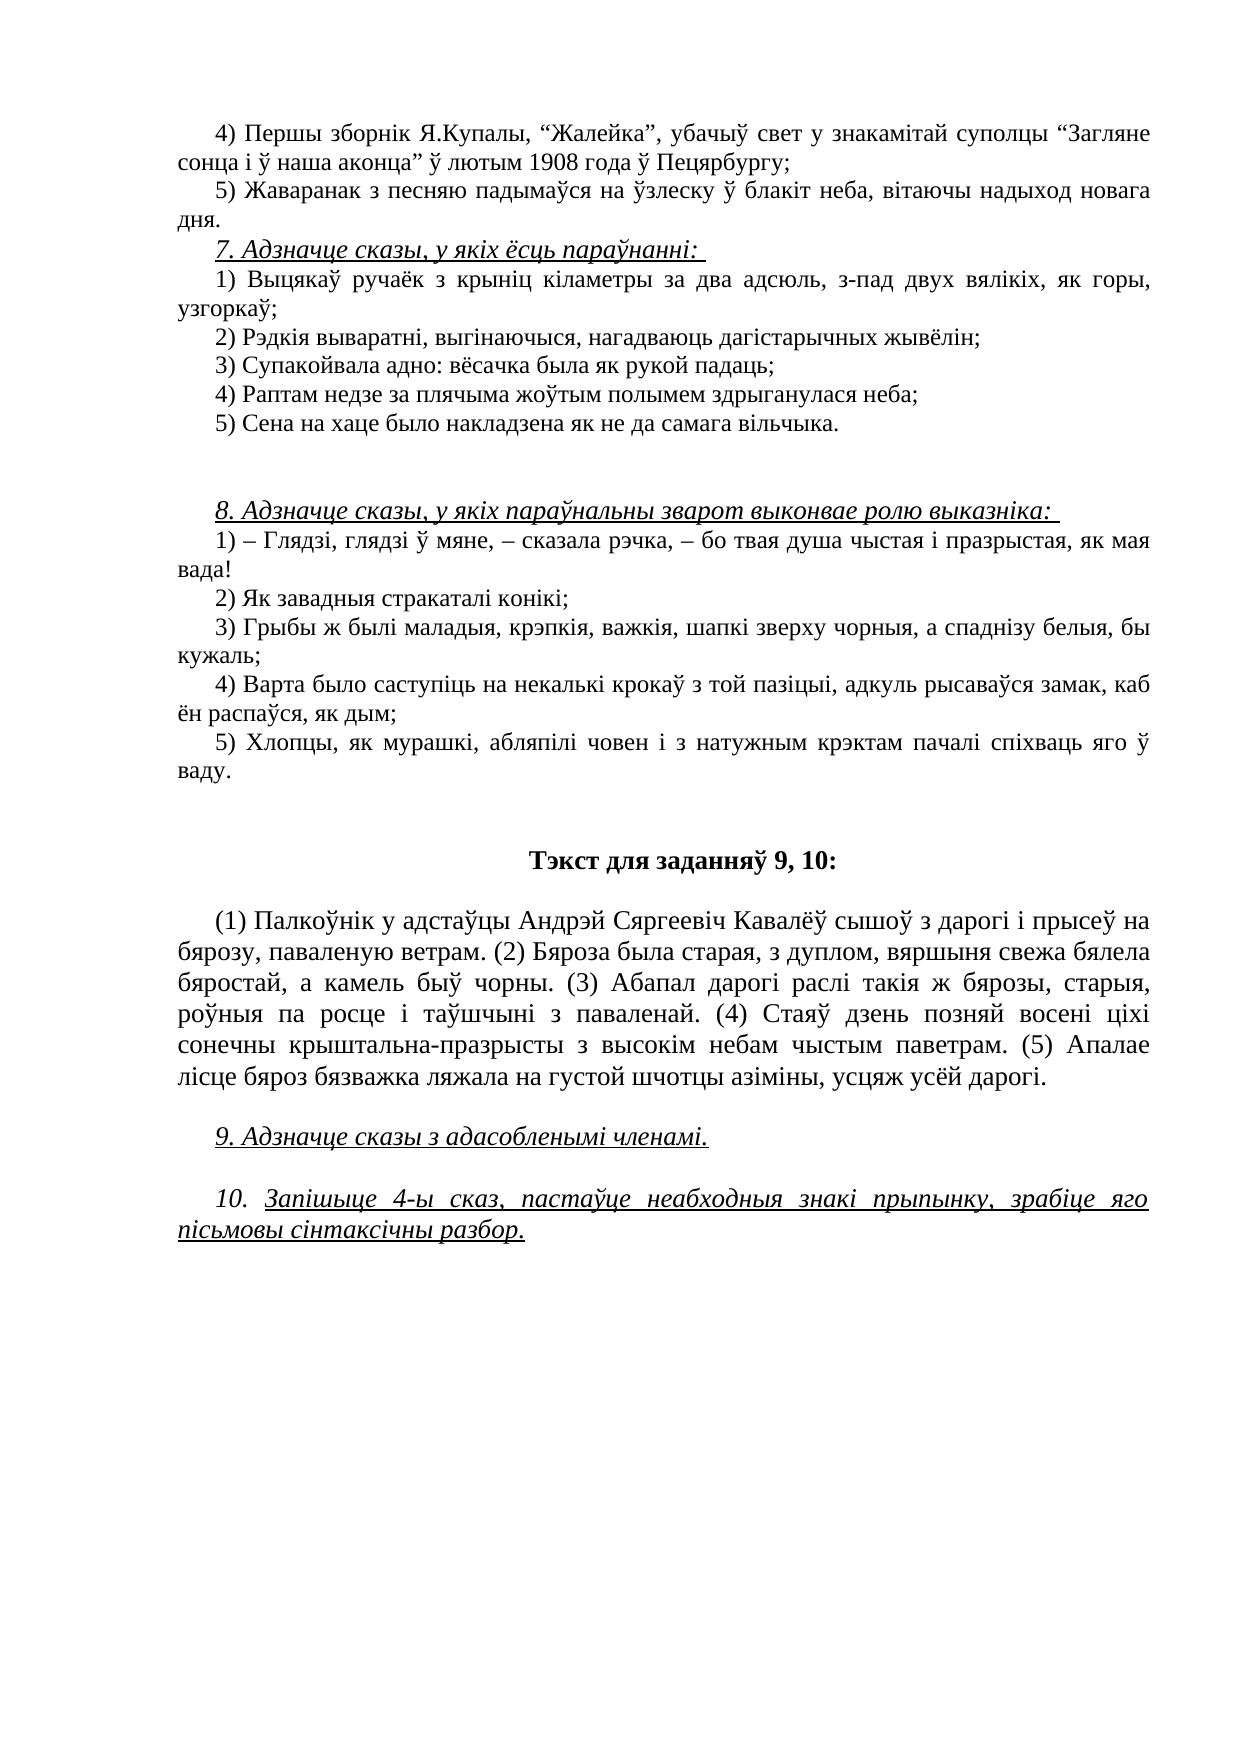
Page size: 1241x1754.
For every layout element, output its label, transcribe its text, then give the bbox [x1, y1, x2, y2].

text 1) – Глядзі, глядзі ў мяне, – сказала рэчка, – бо твая душа чыстая і празрыстая, як мая вада! [177, 525, 1152, 583]
text 4) Раптам недзе за плячыма жоўтым полымем здрыганулася неба; [177, 379, 1152, 408]
text 8. Адзначце сказы, у якіх параўнальны зварот выконвае ролю выказніка: [177, 494, 1152, 525]
text 3) Грыбы ж былі маладыя, крэпкія, важкія, шапкі зверху чорныя, а спаднізу белыя, бы кужаль; [177, 612, 1152, 669]
text 7. Адзначце сказы, у якіх ёсць параўнанні: [177, 233, 1152, 264]
text 2) Як завадныя стракаталі конікі; [177, 583, 1152, 612]
text Тэкст для заданняў 9, 10: [177, 844, 1152, 875]
text (1) Палкоўнік у адстаўцы Андрэй Сяргеевіч Кавалёў сышоў з дарогі і прысеў на бярозу, паваленую ветрам. (2) Бяроза была старая, з дуплом, вяршыня свежа бялела бяростай, а камель быў чорны. (3) Абапал дарогі раслі такія ж бярозы, старыя, роўныя па росце і таўшчыні з паваленай. (4) Стаяў дзень позняй восені ціхі сонечны крыштальна-празрысты з высокім небам чыстым паветрам. (5) Апалае лісце бяроз бязважка ляжала на густой шчотцы азіміны, усцяж усёй дарогі. [177, 904, 1152, 1091]
text 1) Выцякаў ручаёк з крыніц кіламетры за два адсюль, з-пад двух вялікіх, як горы, узгоркаў; [177, 264, 1152, 322]
text 5) Хлопцы, як мурашкі, абляпілі човен і з натужным крэктам пачалі спіхваць яго ў ваду. [177, 727, 1152, 784]
text 5) Жаваранак з песняю падымаўся на ўзлеску ў блакіт неба, вітаючы надыход новага дня. [177, 176, 1152, 233]
text 5) Сена на хаце было накладзена як не да самага вільчыка. [177, 408, 1152, 437]
text 4) Варта было саступіць на некалькі крокаў з той пазіцыі, адкуль рысаваўся замак, каб ён распаўся, як дым; [177, 669, 1152, 727]
text 10. Запішыце 4-ы сказ, пастаўце неабходныя знакі прыпынку, зрабіце яго пісьмовы сінтаксічны разбор. [177, 1182, 1152, 1244]
text 9. Адзначце сказы з адасобленымі членамі. [177, 1119, 1152, 1151]
text 2) Рэдкія вываратні, выгінаючыся, нагадваюць дагістарычных жывёлін; [177, 322, 1152, 351]
text 3) Супакойвала адно: вёсачка была як рукой падаць; [177, 351, 1152, 379]
text 4) Першы зборнік Я.Купалы, “Жалейка”, убачыў свет у знакамітай суполцы “Загляне сонца і ў наша аконца” ў лютым 1908 года ў Пецярбургу; [177, 118, 1152, 176]
